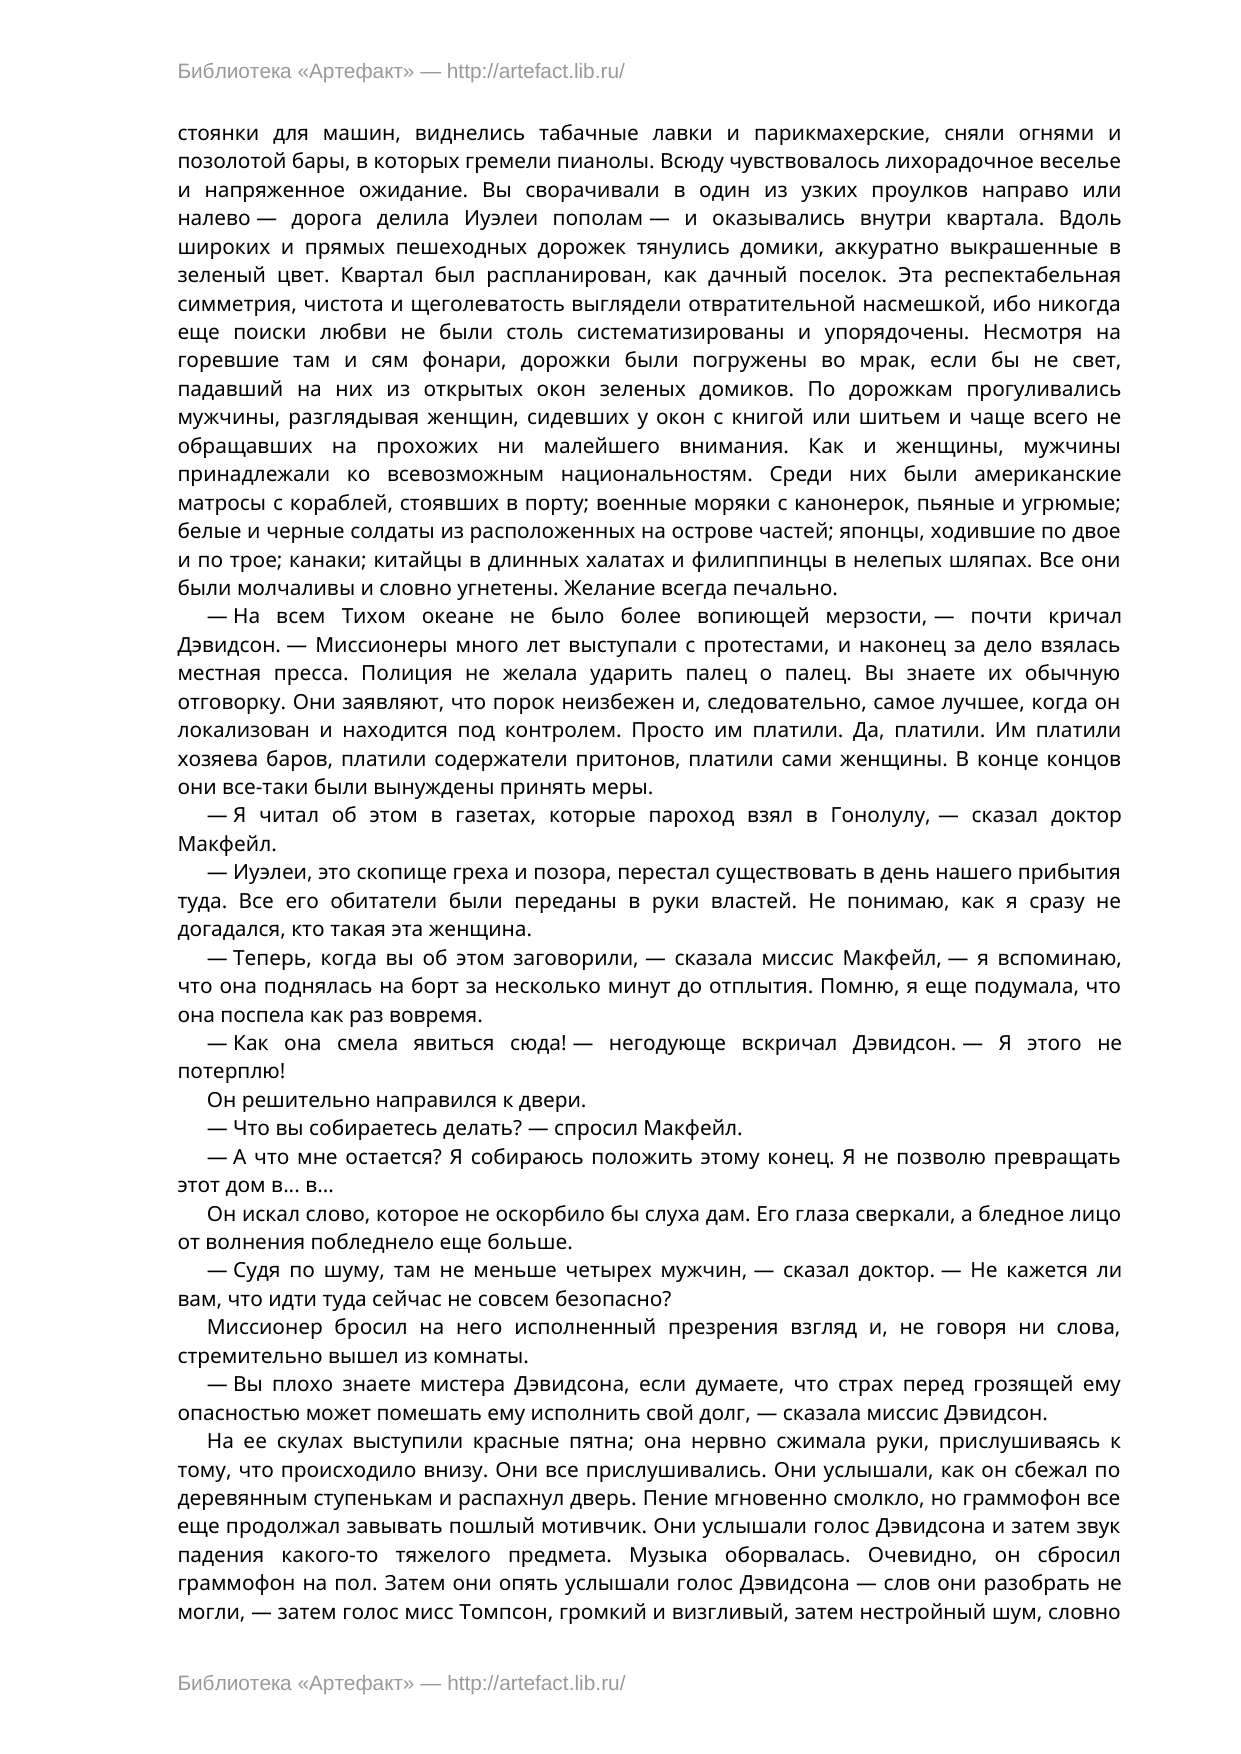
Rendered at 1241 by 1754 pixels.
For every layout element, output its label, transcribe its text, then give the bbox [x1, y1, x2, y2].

text Миссионер бросил на него исполненный презрения взгляд и, не говоря ни слова, стремительно вышел из комнаты. [177, 1312, 1122, 1369]
text Он решительно направился к двери. [177, 1085, 1122, 1113]
text — А что мне остается? Я собираюсь положить этому конец. Я не позволю превращать этот дом в... в... [177, 1142, 1122, 1199]
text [177, 1426, 1122, 1625]
text — Судя по шуму, там не меньше четырех мужчин, — сказал доктор. — Не кажется ли вам, что идти туда сейчас не совсем безопасно? [177, 1256, 1122, 1312]
text — Вы плохо знаете мистера Дэвидсона, если думаете, что страх перед грозящей ему опасностью может помешать ему исполнить свой долг, — сказала миссис Дэвидсон. [177, 1369, 1122, 1426]
text — Что вы собираетесь делать? — спросил Макфейл. [177, 1113, 1122, 1142]
text — На всем Тихом океане не было более вопиющей мерзости, — почти кричал Дэвидсон. — Миссионеры много лет выступали с протестами, и наконец за дело взялась местная пресса. Полиция не желала ударить палец о палец. Вы знаете их обычную отговорку. Они заявляют, что порок неизбежен и, следовательно, самое лучшее, когда он локализован и находится под контролем. Просто им платили. Да, платили. Им платили хозяева баров, платили содержатели притонов, платили сами женщины. В конце концов они все-таки были вынуждены принять меры. [177, 602, 1122, 801]
text — Как она смела явиться сюда! — негодующе вскричал Дэвидсон. — Я этого не потерплю! [177, 1028, 1122, 1085]
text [177, 118, 1122, 602]
text — Я читал об этом в газетах, которые пароход взял в Гонолулу, — сказал доктор Макфейл. [177, 801, 1122, 857]
text — Иуэлеи, это скопище греха и позора, перестал существовать в день нашего прибытия туда. Все его обитатели были переданы в руки властей. Не понимаю, как я сразу не догадался, кто такая эта женщина. [177, 857, 1122, 943]
text — Теперь, когда вы об этом заговорили, — сказала миссис Макфейл, — я вспоминаю, что она поднялась на борт за несколько минут до отплытия. Помню, я еще подумала, что она поспела как раз вовремя. [177, 943, 1122, 1028]
text Он искал слово, которое не оскорбило бы слуха дам. Его глаза сверкали, а бледное лицо от волнения побледнело еще больше. [177, 1199, 1122, 1256]
